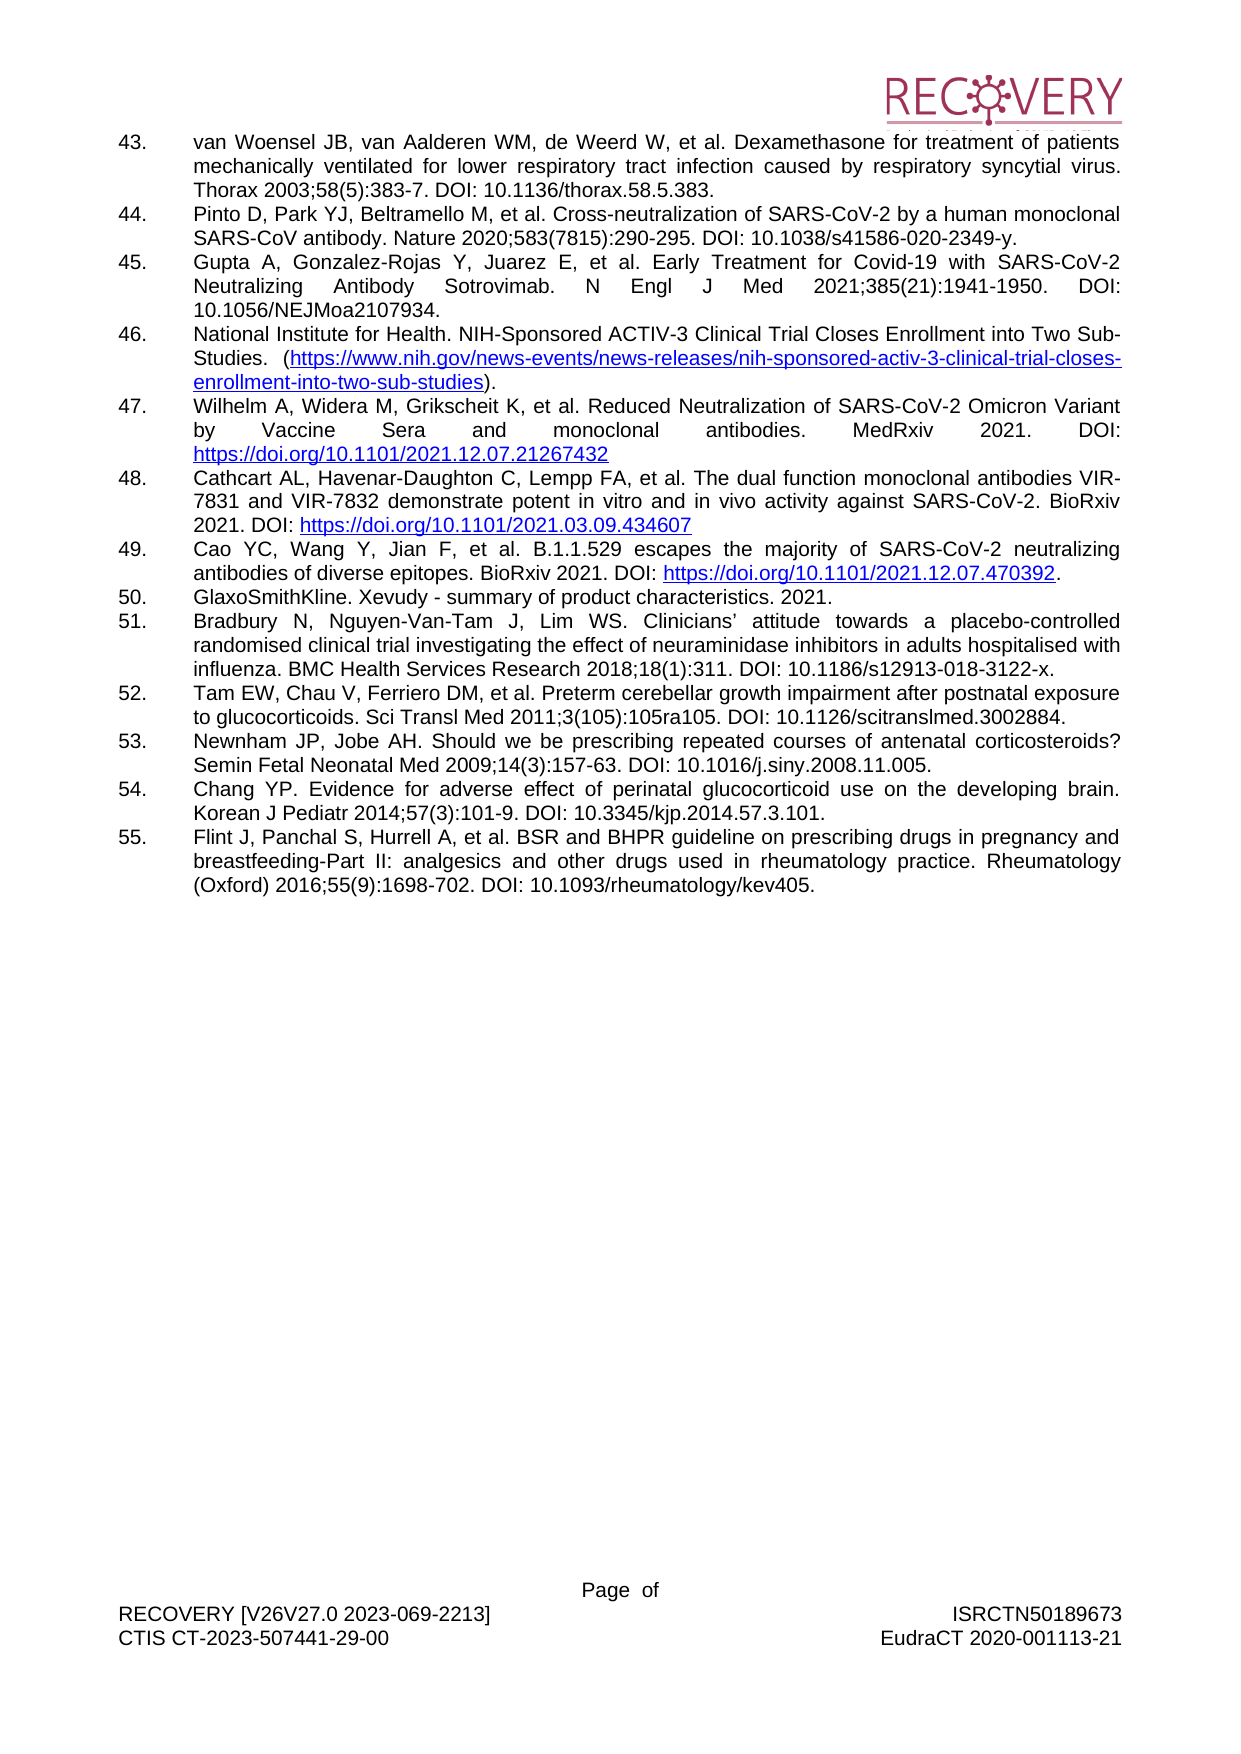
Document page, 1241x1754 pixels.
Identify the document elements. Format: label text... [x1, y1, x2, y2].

text 43. van Woensel JB, van Aalderen WM, de Weerd W, et al. Dexamethasone for treatment of patients mechanically ventilated for lower respiratory tract infection caused by respiratory syncytial virus. Thorax 2003;58(5):383-7. DOI: 10.1136/thorax.58.5.383. [118, 130, 1122, 202]
text 47. Wilhelm A, Widera M, Grikscheit K, et al. Reduced Neutralization of SARS-CoV-2 Omicron Variant by Vaccine Sera and monoclonal antibodies. MedRxiv 2021. DOI: https://doi.org/10.1101/2021.12.07.21267432 [118, 393, 1122, 465]
text 44. Pinto D, Park YJ, Beltramello M, et al. Cross-neutralization of SARS-CoV-2 by a human monoclonal SARS-CoV antibody. Nature 2020;583(7815):290-295. DOI: 10.1038/s41586-020-2349-y. [118, 202, 1122, 250]
text 53. Newnham JP, Jobe AH. Should we be prescribing repeated courses of antenatal corticosteroids? Semin Fetal Neonatal Med 2009;14(3):157-63. DOI: 10.1016/j.siny.2008.11.005. [118, 729, 1122, 777]
text 45. Gupta A, Gonzalez-Rojas Y, Juarez E, et al. Early Treatment for Covid-19 with SARS-CoV-2 Neutralizing Antibody Sotrovimab. N Engl J Med 2021;385(21):1941-1950. DOI: 10.1056/NEJMoa2107934. [118, 250, 1122, 322]
text 50. GlaxoSmithKline. Xevudy - summary of product characteristics. 2021. [118, 585, 1122, 609]
text 54. Chang YP. Evidence for adverse effect of perinatal glucocorticoid use on the developing brain. Korean J Pediatr 2014;57(3):101-9. DOI: 10.3345/kjp.2014.57.3.101. [118, 777, 1122, 825]
text 46. National Institute for Health. NIH-Sponsored ACTIV-3 Clinical Trial Closes Enrollment into Two Sub-Studies. (https://www.nih.gov/news-events/news-releases/nih-sponsored-activ-3-clinical-trial-closes-enrollment-into-two-sub-studies). [118, 322, 1122, 393]
text 52. Tam EW, Chau V, Ferriero DM, et al. Preterm cerebellar growth impairment after postnatal exposure to glucocorticoids. Sci Transl Med 2011;3(105):105ra105. DOI: 10.1126/scitranslmed.3002884. [118, 681, 1122, 729]
text 48. Cathcart AL, Havenar-Daughton C, Lempp FA, et al. The dual function monoclonal antibodies VIR-7831 and VIR-7832 demonstrate potent in vitro and in vivo activity against SARS-CoV-2. BioRxiv 2021. DOI: https://doi.org/10.1101/2021.03.09.434607 [118, 465, 1122, 537]
text 55. Flint J, Panchal S, Hurrell A, et al. BSR and BHPR guideline on prescribing drugs in pregnancy and breastfeeding-Part II: analgesics and other drugs used in rheumatology practice. Rheumatology (Oxford) 2016;55(9):1698-702. DOI: 10.1093/rheumatology/kev405. [118, 825, 1122, 897]
text 49. Cao YC, Wang Y, Jian F, et al. B.1.1.529 escapes the majority of SARS-CoV-2 neutralizing antibodies of diverse epitopes. BioRxiv 2021. DOI: https://doi.org/10.1101/2021.12.07.470392. [118, 537, 1122, 585]
text 51. Bradbury N, Nguyen-Van-Tam J, Lim WS. Clinicians’ attitude towards a placebo-controlled randomised clinical trial investigating the effect of neuraminidase inhibitors in adults hospitalised with influenza. BMC Health Services Research 2018;18(1):311. DOI: 10.1186/s12913-018-3122-x. [118, 609, 1122, 681]
picture [886, 75, 1123, 131]
